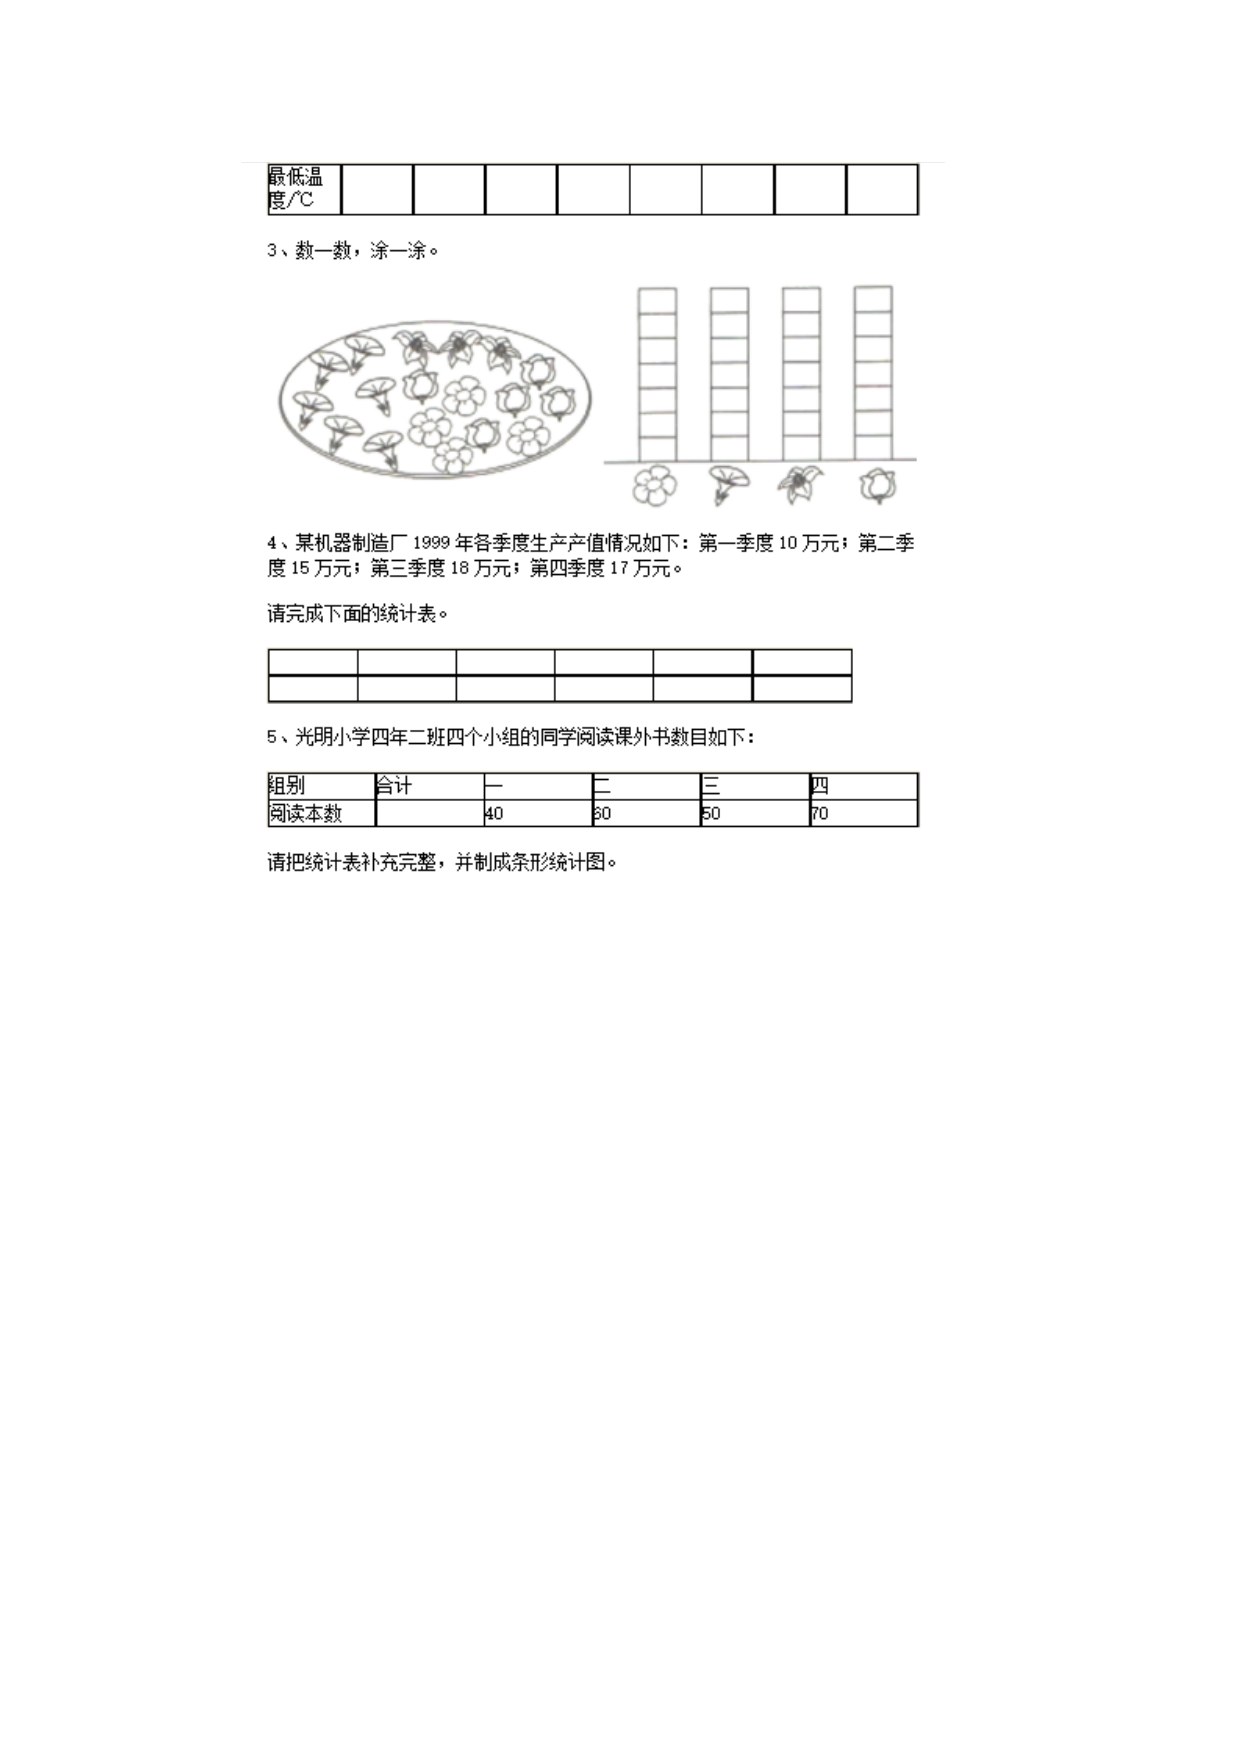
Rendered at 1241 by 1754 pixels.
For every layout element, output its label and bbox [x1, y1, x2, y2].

picture [237, 162, 1003, 1009]
